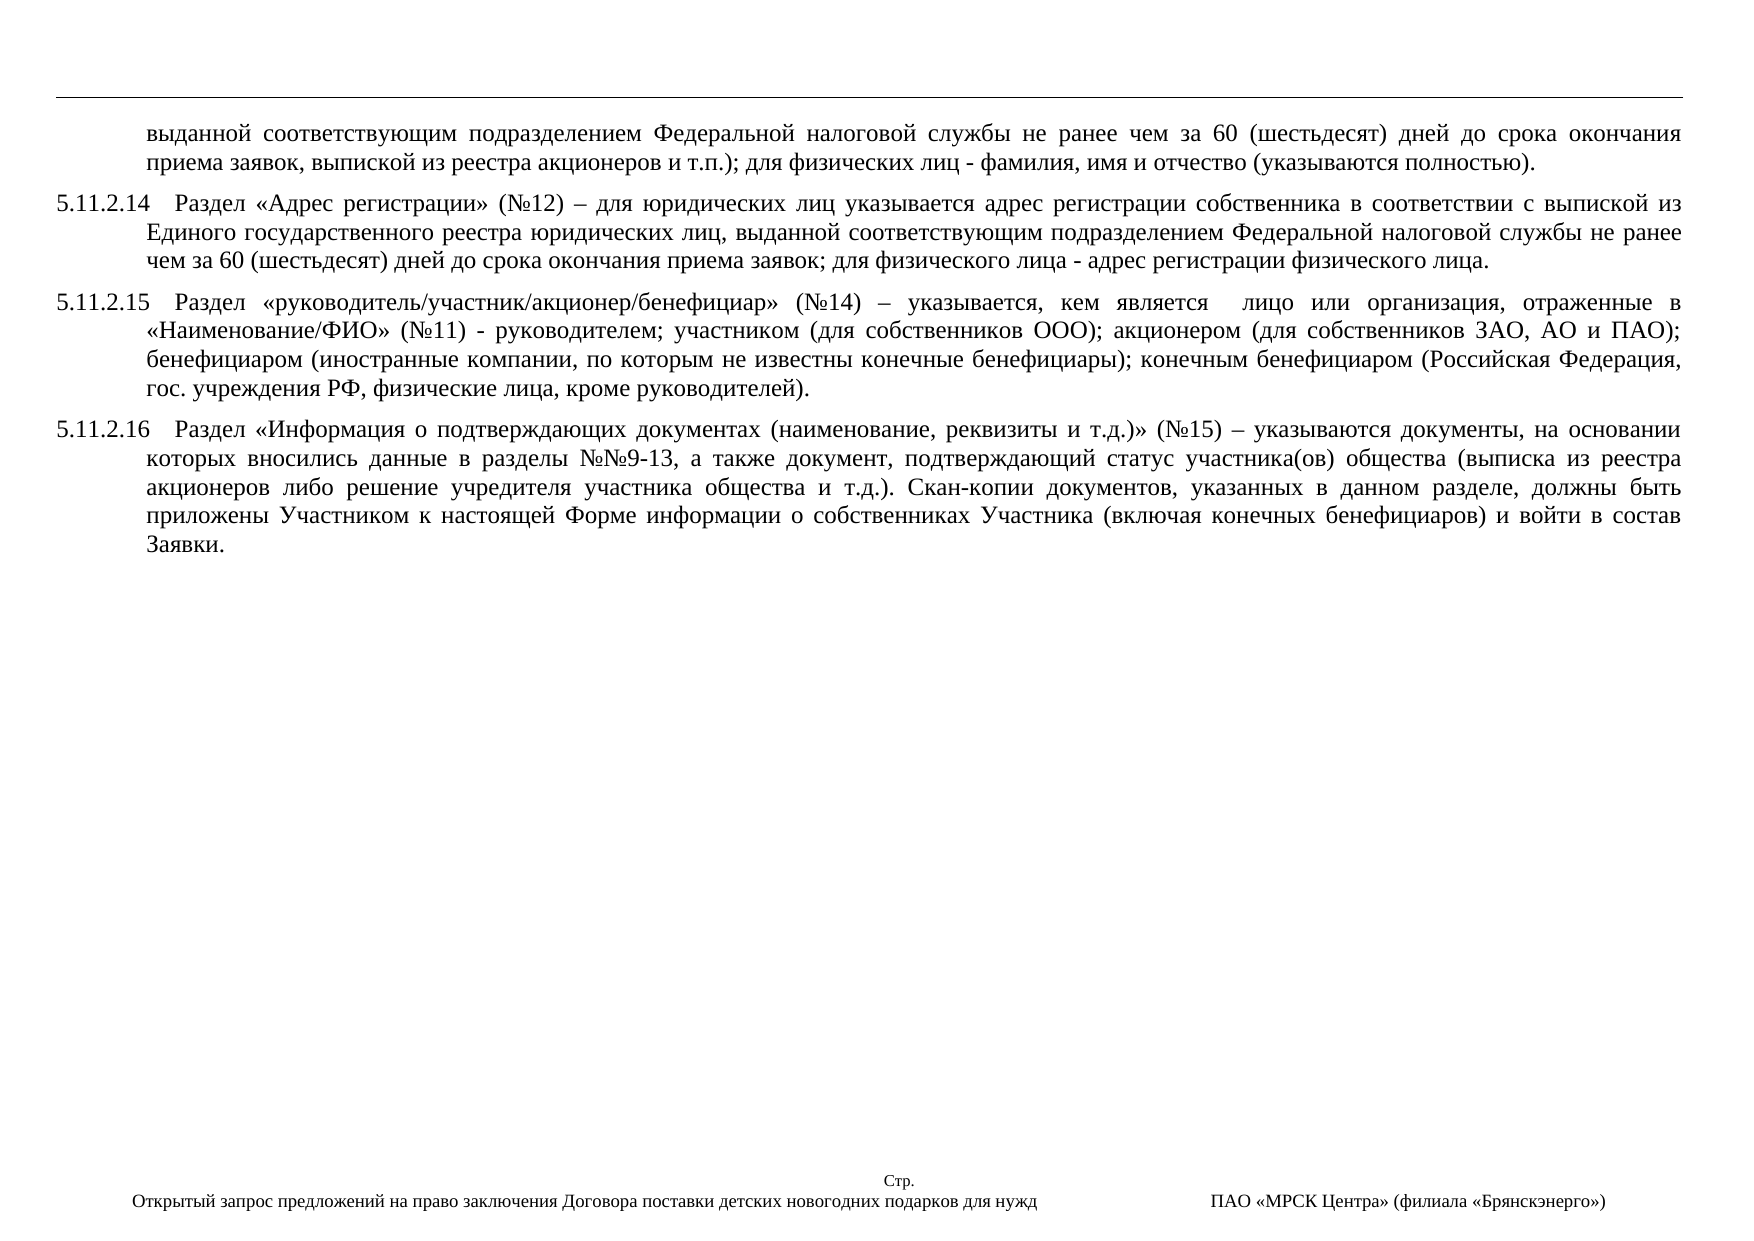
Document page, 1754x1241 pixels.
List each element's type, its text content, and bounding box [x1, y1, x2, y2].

list Раздел «Информация о подтверждающих документах (наименование, реквизиты и т.д.)» (№15) – указываются документы, на основании которых вносились данные в разделы №№9-13, а также документ, подтверждающий статус участника(ов) общества (выписка из реестра акционеров либо решение учредителя участника общества и т.д.). Скан-копии документов, указанных в данном разделе, должны быть приложены Участником к настоящей Форме информации о собственниках Участника (включая конечных бенефициаров) и войти в состав Заявки. [56, 414, 1683, 558]
list Раздел «Адрес регистрации» (№12) – для юридических лиц указывается адрес регистрации собственника в соответствии с выпиской из Единого государственного реестра юридических лиц, выданной соответствующим подразделением Федеральной налоговой службы не ранее чем за 60 (шестьдесят) дней до срока окончания приема заявок; для физического лица - адрес регистрации физического лица. [56, 188, 1683, 274]
list Раздел «руководитель/участник/акционер/бенефициар» (№14) – указывается, кем является лицо или организация, отраженные в «Наименование/ФИО» (№11) - руководителем; участником (для собственников ООО); акционером (для собственников ЗАО, АО и ПАО); бенефициаром (иностранные компании, по которым не известны конечные бенефициары); конечным бенефициаром (Российская Федерация, гос. учреждения РФ, физические лица, кроме руководителей). [56, 287, 1683, 402]
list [56, 118, 1683, 176]
